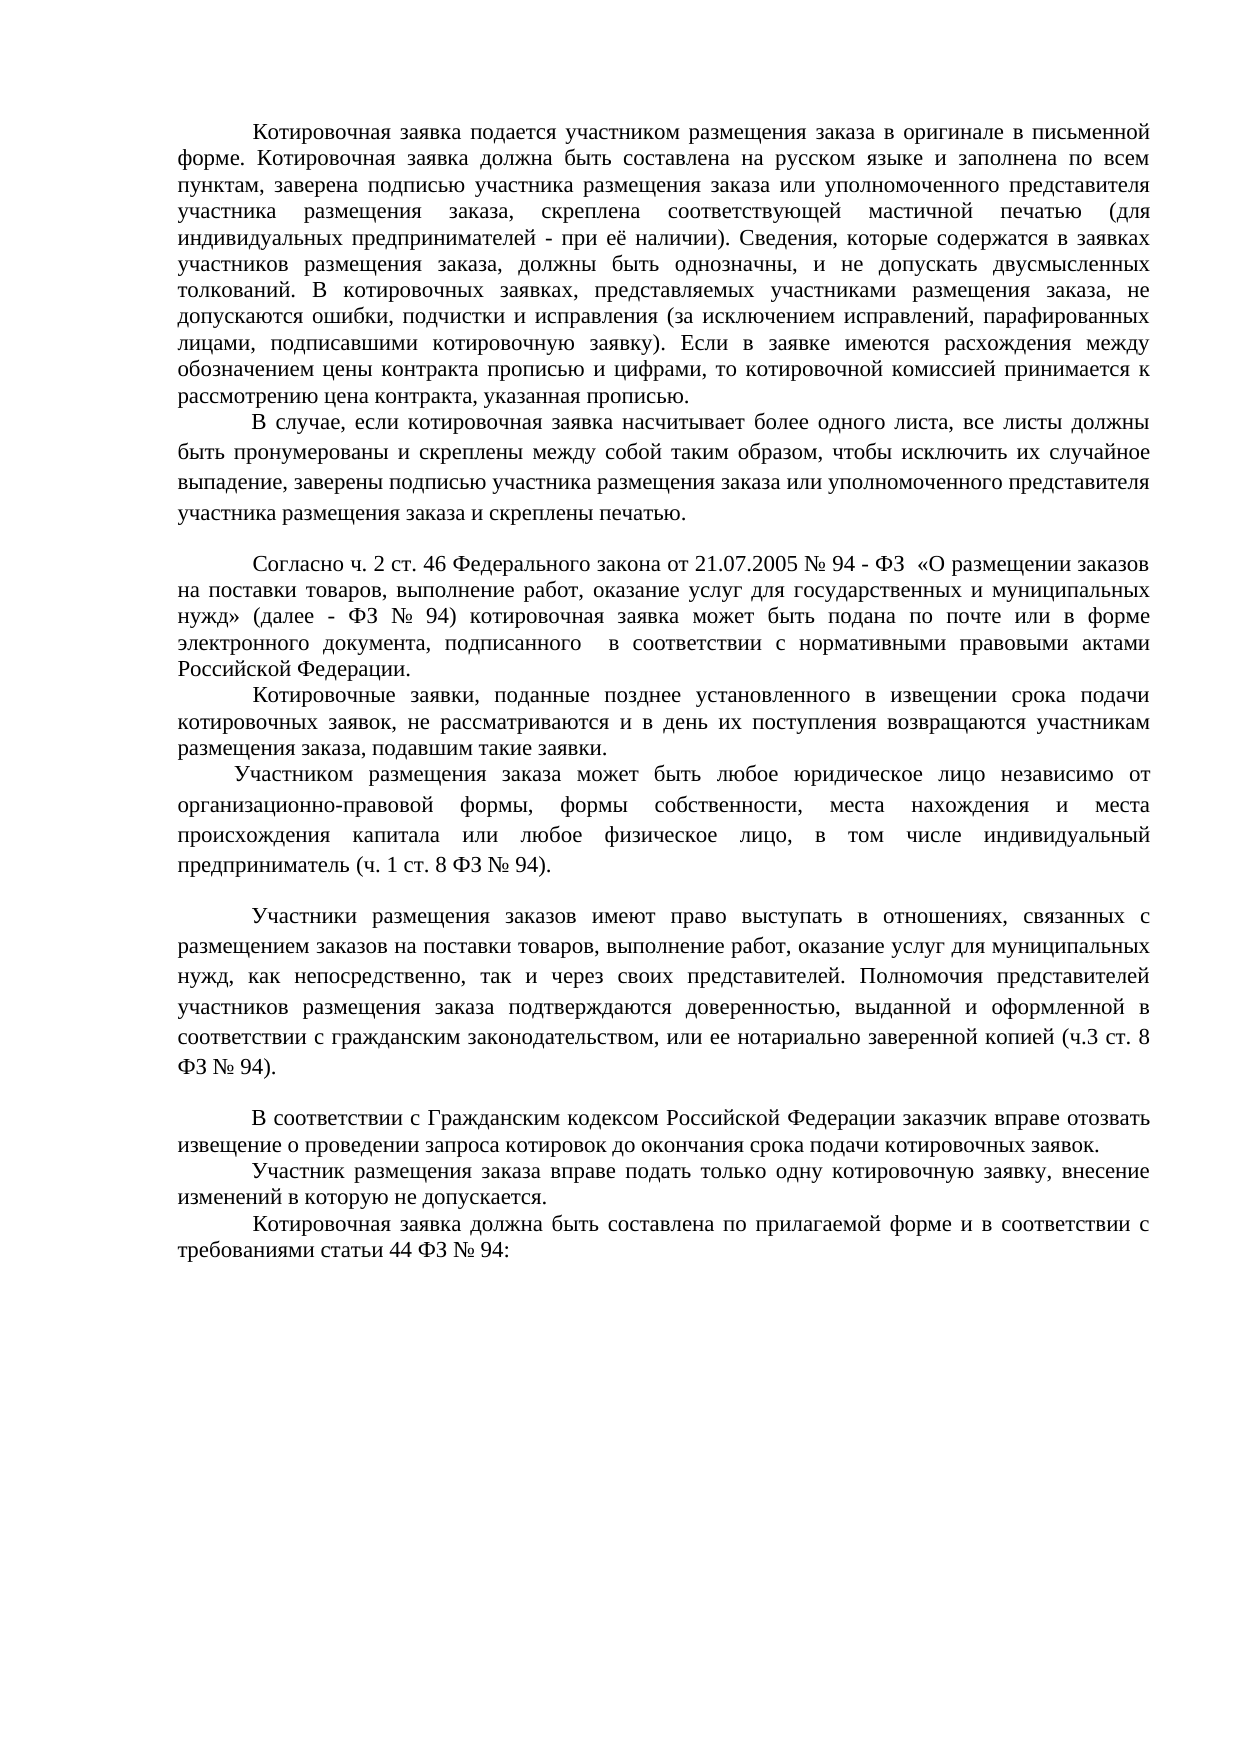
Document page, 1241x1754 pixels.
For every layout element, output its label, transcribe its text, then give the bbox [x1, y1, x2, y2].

title Котировочные заявки, поданные позднее установленного в извещении срока подачи котировочных заявок, не рассматриваются и в день их поступления возвращаются участникам размещения заказа, подавшим такие заявки. [177, 681, 1152, 761]
title Котировочная заявка должна быть составлена по прилагаемой форме и в соответствии с требованиями статьи 44 ФЗ № 94: [177, 1210, 1152, 1262]
text Котировочная заявка подается участником размещения заказа в оригинале в письменной форме. Котировочная заявка должна быть составлена на русском языке и заполнена по всем пунктам, заверена подписью участника размещения заказа или уполномоченного представителя участника размещения заказа, скреплена соответствующей мастичной печатью (для индивидуальных предпринимателей - при её наличии). Сведения, которые содержатся в заявках участников размещения заказа, должны быть однозначны, и не допускать двусмысленных толкований. В котировочных заявках, представляемых участниками размещения заказа, не допускаются ошибки, подчистки и исправления (за исключением исправлений, парафированных лицами, подписавшими котировочную заявку). Если в заявке имеются расхождения между обозначением цены контракта прописью и цифрами, то котировочной комиссией принимается к рассмотрению цена контракта, указанная прописью. [177, 118, 1152, 408]
text Участники размещения заказов имеют право выступать в отношениях, связанных с размещением заказов на поставки товаров, выполнение работ, оказание услуг для муниципальных нужд, как непосредственно, так и через своих представителей. Полномочия представителей участников размещения заказа подтверждаются доверенностью, выданной и оформленной в соответствии с гражданским законодательством, или ее нотариально заверенной копией (ч.3 ст. 8 ФЗ № 94). [177, 902, 1152, 1079]
text Участником размещения заказа может быть любое юридическое лицо независимо от организационно-правовой формы, формы собственности, места нахождения и места происхождения капитала или любое физическое лицо, в том числе индивидуальный предприниматель (ч. 1 ст. 8 ФЗ № 94). [177, 761, 1152, 877]
title Участник размещения заказа вправе подать только одну котировочную заявку, внесение изменений в которую не допускается. [177, 1157, 1152, 1210]
text В случае, если котировочная заявка насчитывает более одного листа, все листы должны быть пронумерованы и скреплены между собой таким образом, чтобы исключить их случайное выпадение, заверены подписью участника размещения заказа или уполномоченного представителя участника размещения заказа и скреплены печатью. [177, 408, 1152, 525]
title Согласно ч. 2 ст. 46 Федерального закона от 21.07.2005 № 94 - ФЗ «О размещении заказов на поставки товаров, выполнение работ, оказание услуг для государственных и муниципальных нужд» (далее - ФЗ № 94) котировочная заявка может быть подана по почте или в форме электронного документа, подписанного в соответствии с нормативными правовыми актами Российской Федерации. [177, 550, 1152, 681]
title В соответствии с Гражданским кодексом Российской Федерации заказчик вправе отозвать извещение о проведении запроса котировок до окончания срока подачи котировочных заявок. [177, 1104, 1152, 1157]
